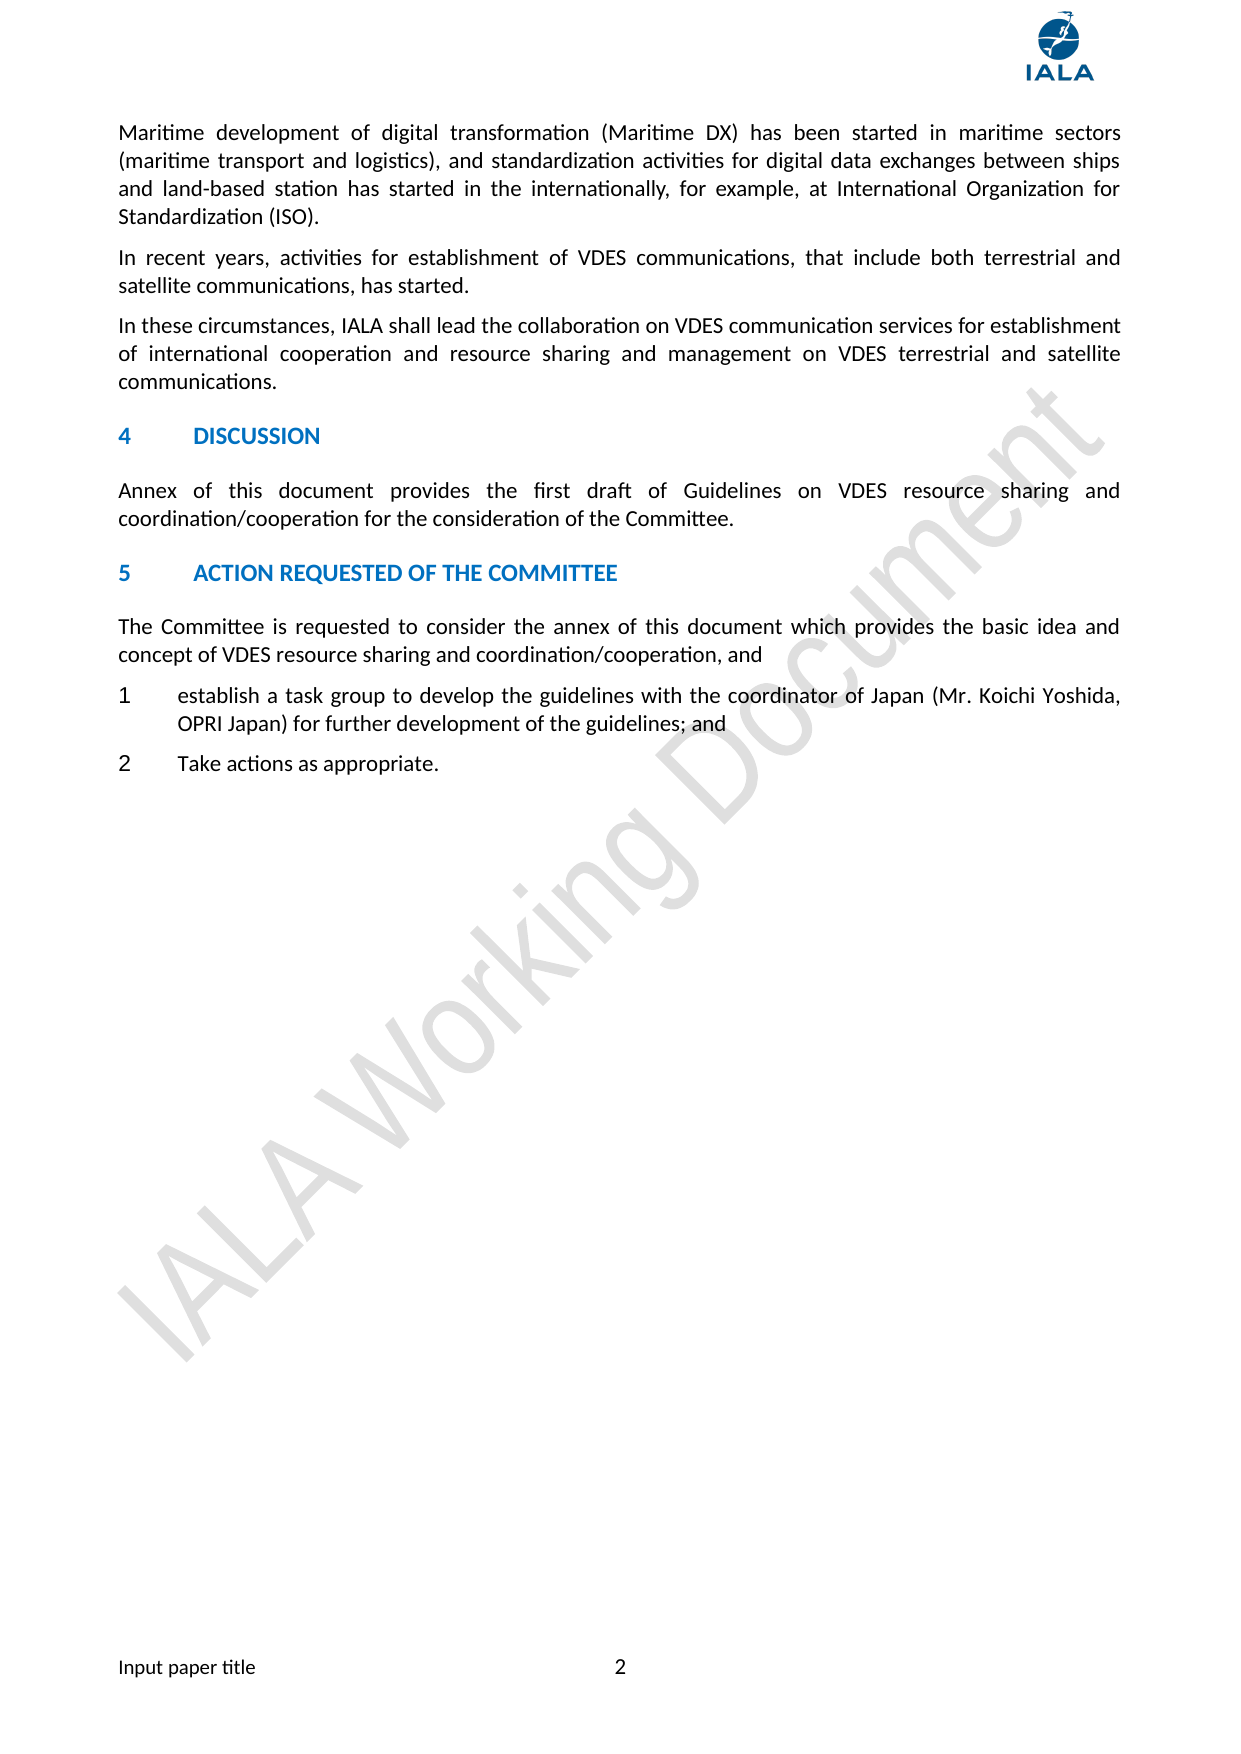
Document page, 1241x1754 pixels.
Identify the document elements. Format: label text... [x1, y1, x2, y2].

text Annex of this document provides the first draft of Guidelines on VDES resource sharing and coordination/cooperation for the consideration of the Committee. [118, 476, 1122, 532]
text The Committee is requested to consider the annex of this document which provides the basic idea and concept of VDES resource sharing and coordination/cooperation, and [118, 612, 1122, 668]
text In recent years, activities for establishment of VDES communications, that include both terrestrial and satellite communications, has started. [118, 243, 1122, 299]
text In these circumstances, IALA shall lead the collaboration on VDES communication services for establishment of international cooperation and resource sharing and management on VDES terrestrial and satellite communications. [118, 311, 1122, 395]
subtitle 5 Action requested of the Committee [118, 557, 1122, 587]
subtitle 4 Discussion [118, 420, 1122, 451]
list Take actions as appropriate. [118, 749, 1122, 777]
list establish a task group to develop the guidelines with the coordinator of Japan (Mr. Koichi Yoshida, OPRI Japan) for further development of the guidelines; and [118, 681, 1122, 737]
text Maritime development of digital transformation (Maritime DX) has been started in maritime sectors (maritime transport and logistics), and standardization activities for digital data exchanges between ships and land-based station has started in the internationally, for example, at International Organization for Standardization (ISO). [118, 118, 1122, 230]
picture [1011, 3, 1106, 96]
